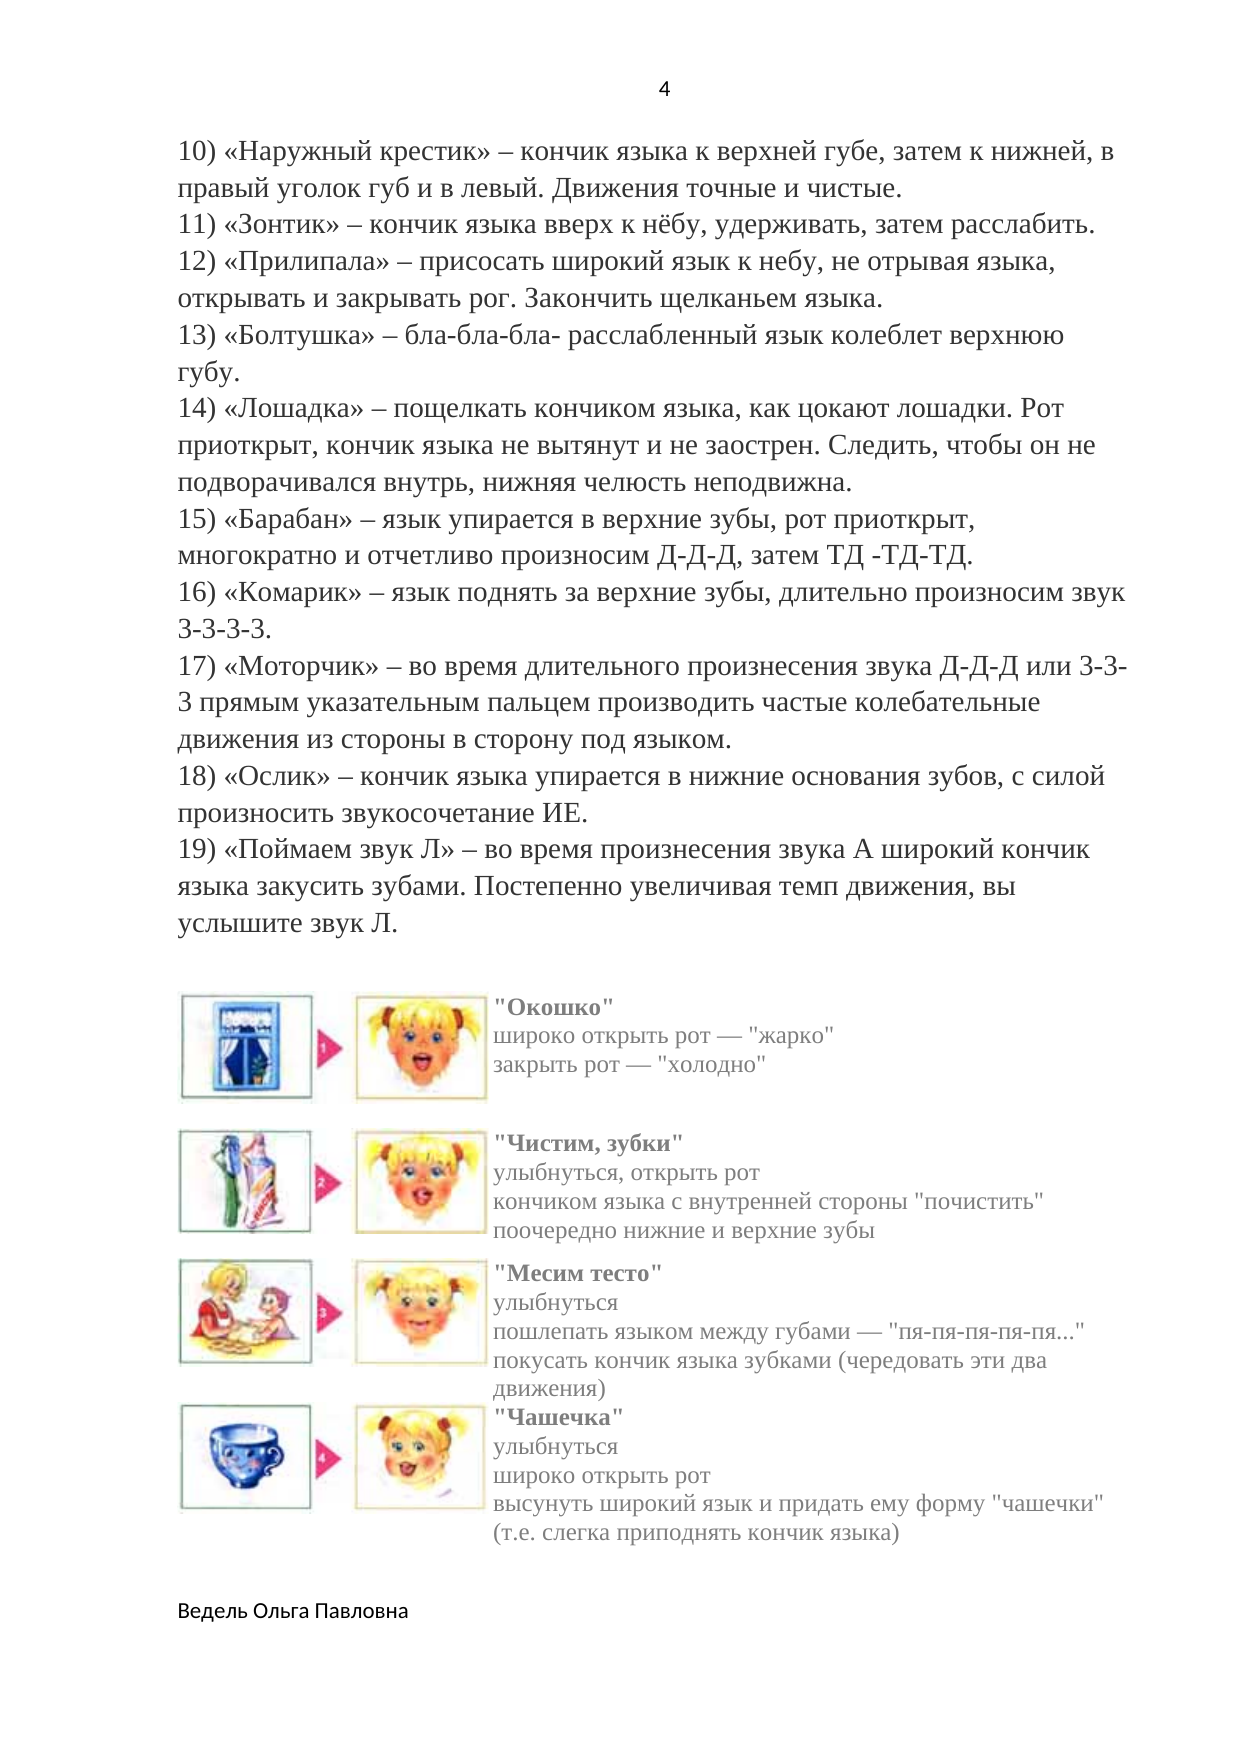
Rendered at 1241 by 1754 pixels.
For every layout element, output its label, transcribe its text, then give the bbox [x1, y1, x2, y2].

text 14) «Лошадка» – пощелкать кончиком языка, как цокают лошадки. Рот приоткрыт, кончик языка не вытянут и не заострен. Следить, чтобы он не подворачивался внутрь, нижняя челюсть неподвижна. [177, 387, 1135, 497]
table_cell [177, 1259, 493, 1402]
picture [177, 1128, 489, 1234]
text 13) «Болтушка» – бла-бла-бла- расслабленный язык колеблет верхнюю губу. [177, 314, 1135, 387]
text 10) «Наружный крестик» – кончик языка к верхней губе, затем к нижней, в правый уголок губ и в левый. Движения точные и чистые. [177, 130, 1135, 203]
table_cell [177, 1129, 493, 1258]
table_cell "Чистим, зубки" улыбнуться, открыть рот кончиком языка с внутренней стороны "почистить" поочередно нижние и верхние зубы [493, 1129, 1152, 1258]
text 17) «Моторчик» – во время длительного произнесения звука Д-Д-Д или 3-3-3 прямым указательным пальцем производить частые колебательные движения из стороны в сторону под языком. [177, 644, 1135, 755]
text 18) «Ослик» – кончик языка упирается в нижние основания зубов, с силой произносить звукосочетание ИЕ. [177, 755, 1135, 828]
picture [177, 1402, 489, 1514]
text 16) «Комарик» – язык поднять за верхние зубы, длительно произносим звук 3-3-3-3. [177, 571, 1135, 644]
text 12) «Прилипала» – присосать широкий язык к небу, не отрывая языка, открывать и закрывать рог. Закончить щелканьем языка. [177, 240, 1135, 314]
text 19) «Поймаем звук Л» – во время произнесения звука А широкий кончик языка закусить зубами. Постепенно увеличивая темп движения, вы услышите звук Л. [177, 828, 1135, 939]
table_cell "Месим тесто" улыбнуться пошлепать языком между губами — "пя-пя-пя-пя-пя..." покусать кончик языка зубками (чередовать эти два движения) [493, 1259, 1152, 1402]
table_cell "Чашечка" улыбнуться широко открыть рот высунуть широкий язык и придать ему форму "чашечки" (т.е. слегка приподнять кончик языка) [493, 1402, 1152, 1546]
text 11) «Зонтик» – кончик языка вверх к нёбу, удерживать, затем расслабить. [177, 203, 1135, 240]
table_header [177, 992, 493, 1128]
picture [177, 991, 489, 1104]
picture [177, 1258, 489, 1367]
table_cell [177, 1402, 493, 1546]
text 15) «Барабан» – язык упирается в верхние зубы, рот приоткрыт, многократно и отчетливо произносим Д-Д-Д, затем ТД -ТД-ТД. [177, 497, 1135, 571]
table_header "Окошко" широко открыть рот — "жарко" закрыть рот — "холодно" [493, 992, 1152, 1128]
